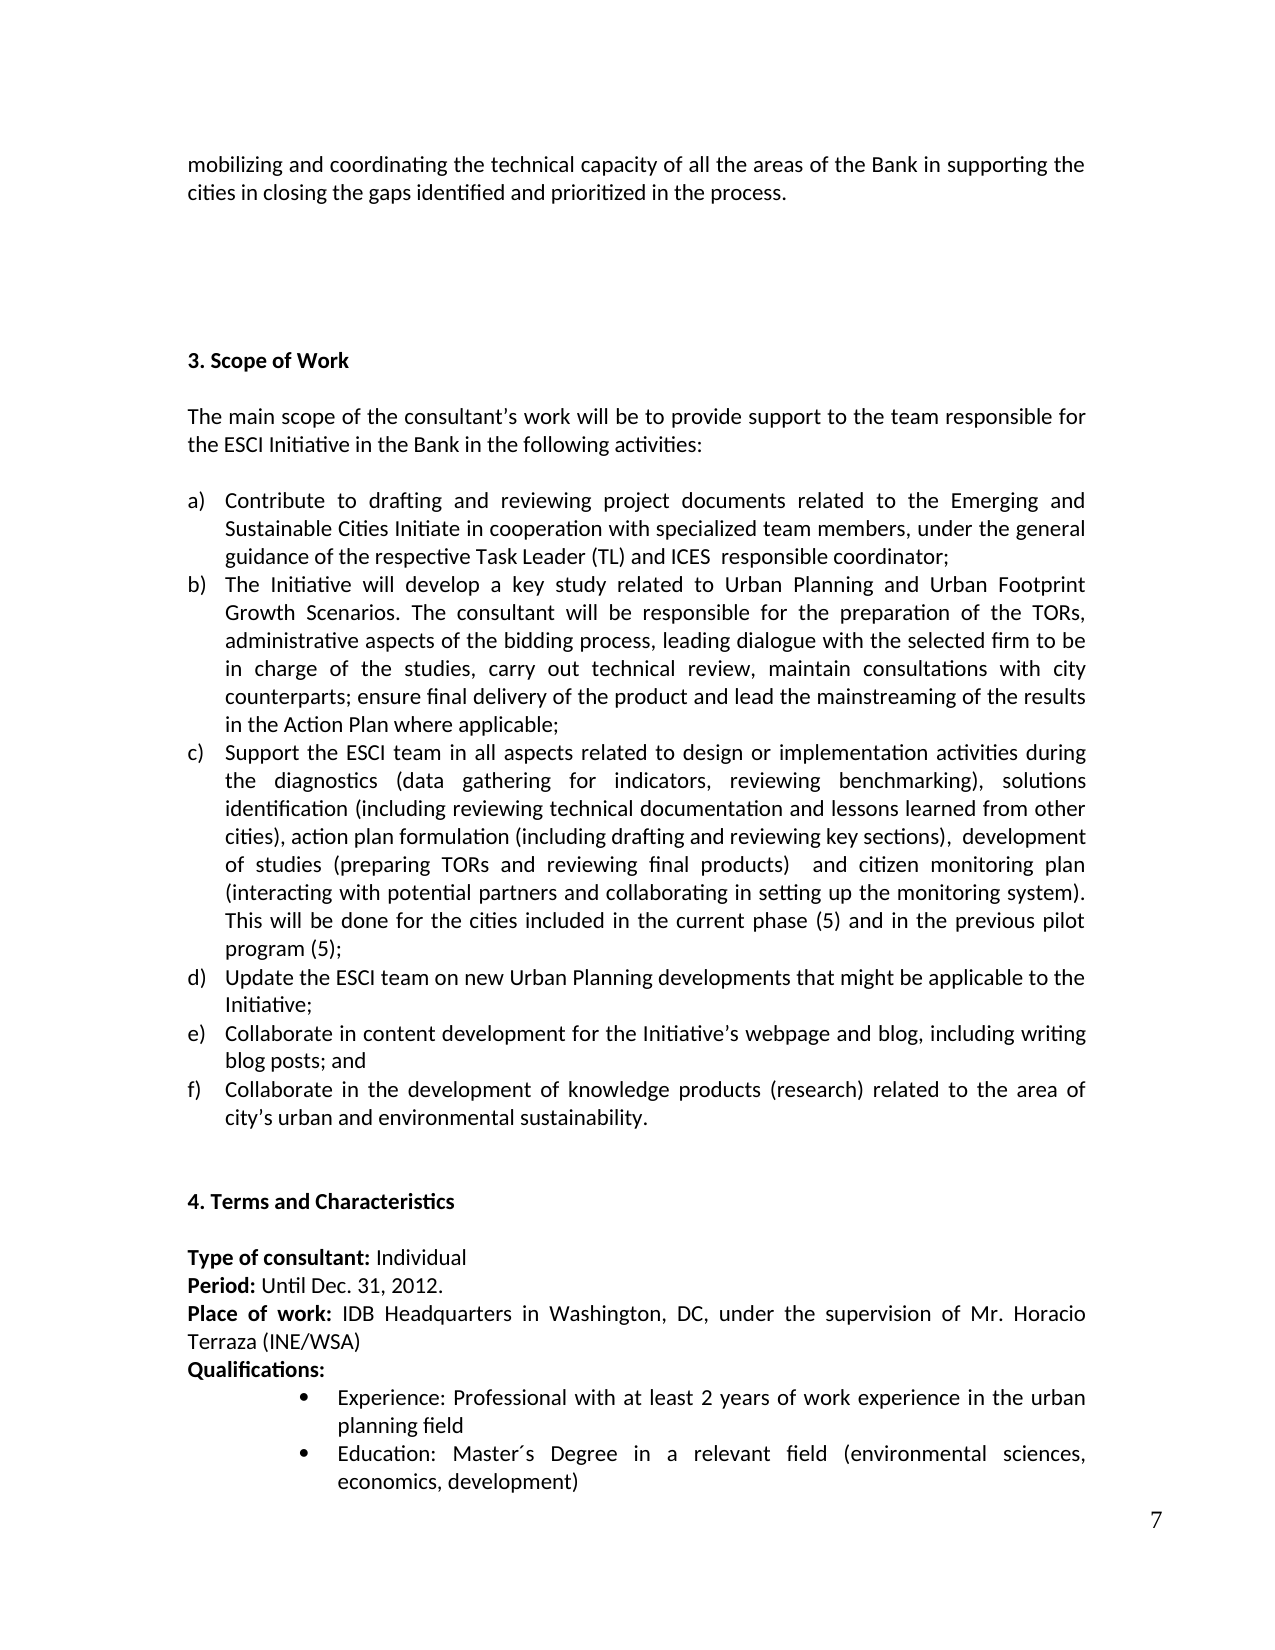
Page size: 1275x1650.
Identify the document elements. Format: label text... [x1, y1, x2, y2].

list Experience: Professional with at least 2 years of work experience in the urban planning field [300, 1383, 1087, 1439]
text 4. Terms and Characteristics [187, 1187, 1087, 1215]
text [187, 150, 1087, 206]
list Update the ESCI team on new Urban Planning developments that might be applicable to the Initiative; [187, 963, 1087, 1019]
text Qualifications: [187, 1355, 1087, 1383]
text 3. Scope of Work [187, 346, 1087, 374]
list Contribute to drafting and reviewing project documents related to the Emerging and Sustainable Cities Initiate in cooperation with specialized team members, under the general guidance of the respective Task Leader (TL) and ICES responsible coordinator; [187, 486, 1087, 570]
text Place of work: IDB Headquarters in Washington, DC, under the supervision of Mr. Horacio Terraza (INE/WSA) [187, 1299, 1087, 1355]
list Support the ESCI team in all aspects related to design or implementation activities during the diagnostics (data gathering for indicators, reviewing benchmarking), solutions identification (including reviewing technical documentation and lessons learned from other cities), action plan formulation (including drafting and reviewing key sections), development of studies (preparing TORs and reviewing final products) and citizen monitoring plan (interacting with potential partners and collaborating in setting up the monitoring system). This will be done for the cities included in the current phase (5) and in the previous pilot program (5); [187, 738, 1087, 963]
text Type of consultant: Individual [187, 1243, 1087, 1271]
text Period: Until Dec. 31, 2012. [187, 1271, 1087, 1299]
list Collaborate in the development of knowledge products (research) related to the area of city’s urban and environmental sustainability. [187, 1075, 1087, 1131]
text The main scope of the consultant’s work will be to provide support to the team responsible for the ESCI Initiative in the Bank in the following activities: [187, 402, 1087, 458]
list Collaborate in content development for the Initiative’s webpage and blog, including writing blog posts; and [187, 1019, 1087, 1075]
list Education: Master´s Degree in a relevant field (environmental sciences, economics, development) [300, 1439, 1087, 1495]
list The Initiative will develop a key study related to Urban Planning and Urban Footprint Growth Scenarios. The consultant will be responsible for the preparation of the TORs, administrative aspects of the bidding process, leading dialogue with the selected firm to be in charge of the studies, carry out technical review, maintain consultations with city counterparts; ensure final delivery of the product and lead the mainstreaming of the results in the Action Plan where applicable; [187, 570, 1087, 738]
